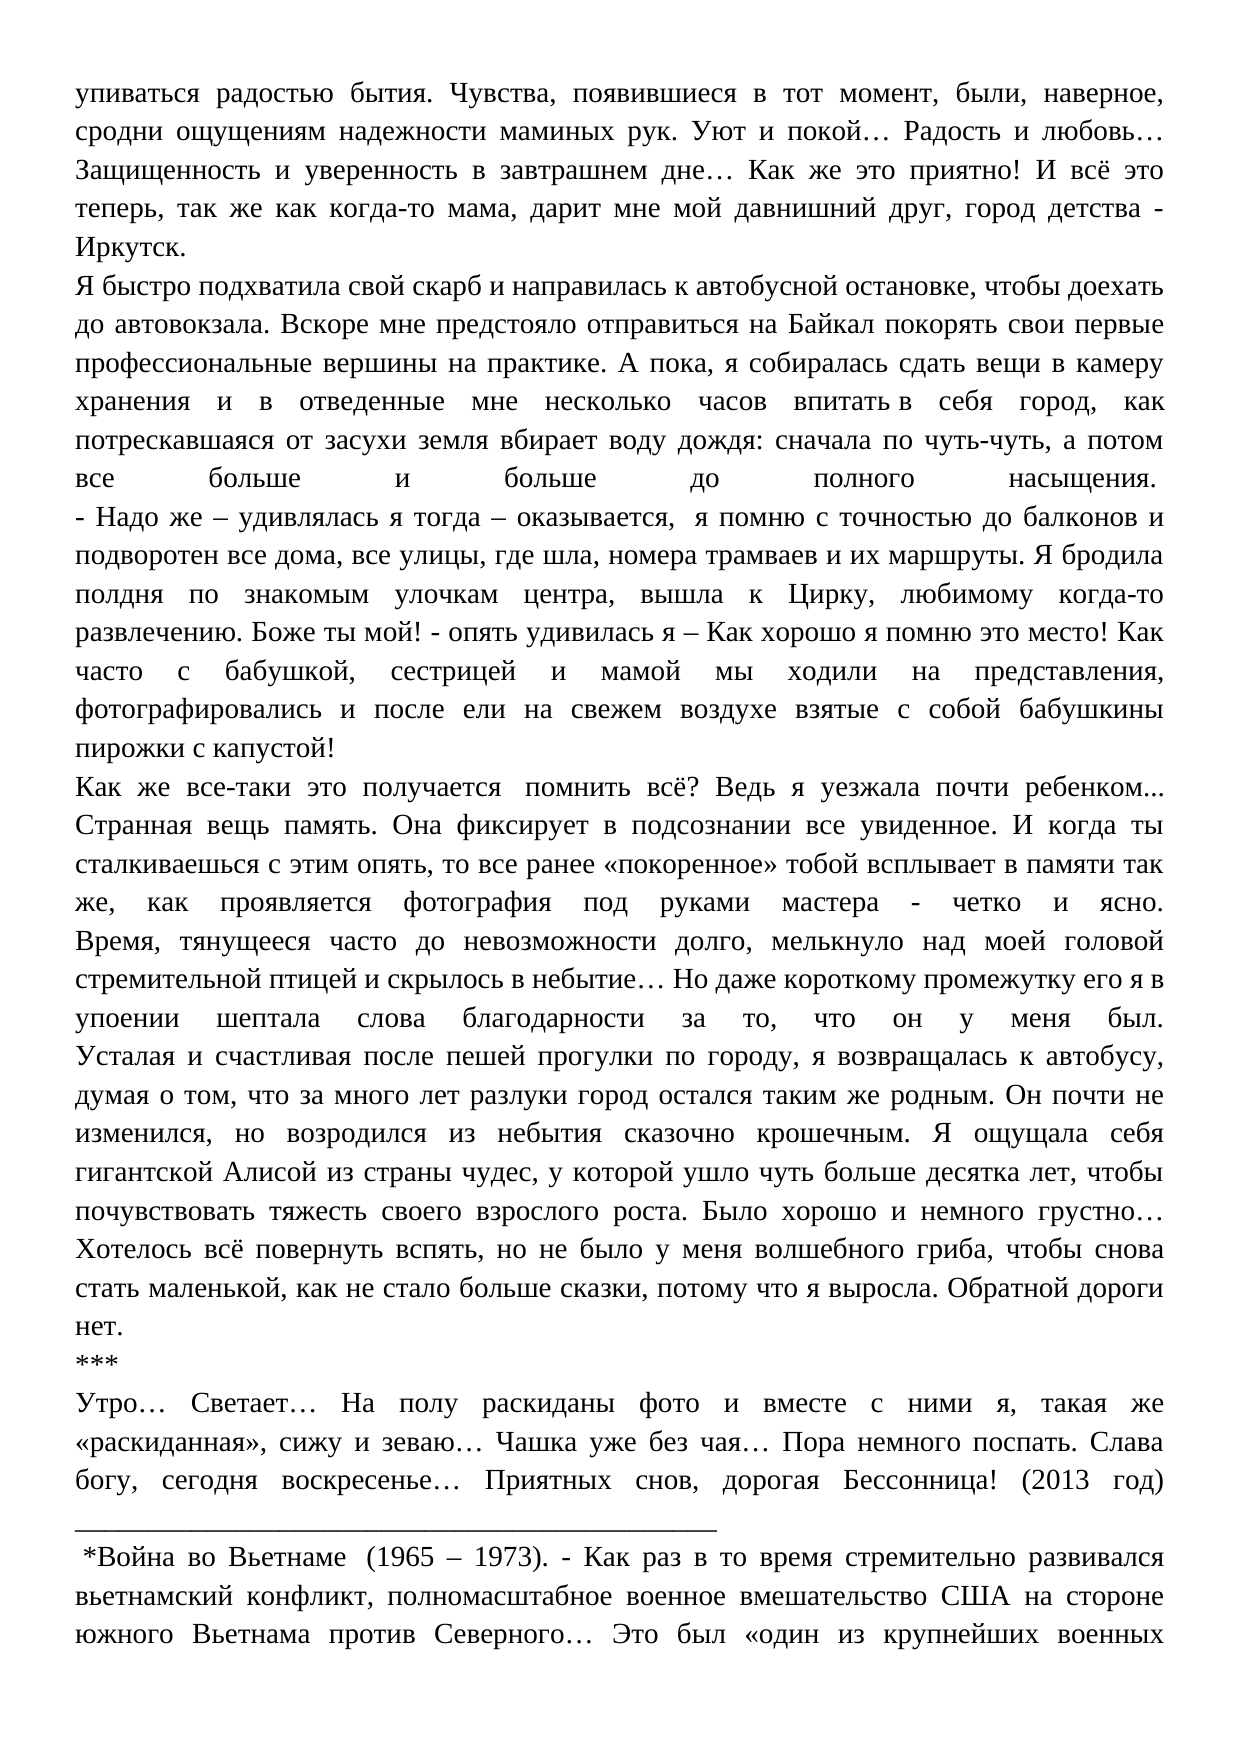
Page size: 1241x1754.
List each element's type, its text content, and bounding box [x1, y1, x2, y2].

text Как же все-таки это получается помнить всё? Ведь я уезжала почти ребенком... Странная вещь память. Она фиксирует в подсознании все увиденное. И когда ты сталкиваешься с этим опять, то все ранее «покоренное» тобой всплывает в памяти так же, как проявляется фотография под руками мастера - четко и ясно. Время, тянущееся часто до невозможности долго, мелькнуло над моей головой стремительной птицей и скрылось в небытие… Но даже короткому промежутку его я в упоении шептала слова благодарности за то, что он у меня был. Усталая и счастливая после пешей прогулки по городу, я возвращалась к автобусу, думая о том, что за много лет разлуки город остался таким же родным. Он почти не изменился, но возродился из небытия сказочно крошечным. Я ощущала себя гигантской Алисой из страны чудес, у которой ушло чуть больше десятка лет, чтобы почувствовать тяжесть своего взрослого роста. Было хорошо и немного грустно… Хотелось всё повернуть вспять, но не было у меня волшебного гриба, чтобы снова стать маленькой, как не стало больше сказки, потому что я выросла. Обратной дороги нет. *** [75, 769, 1165, 1380]
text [75, 1385, 1165, 1650]
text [75, 75, 1165, 764]
